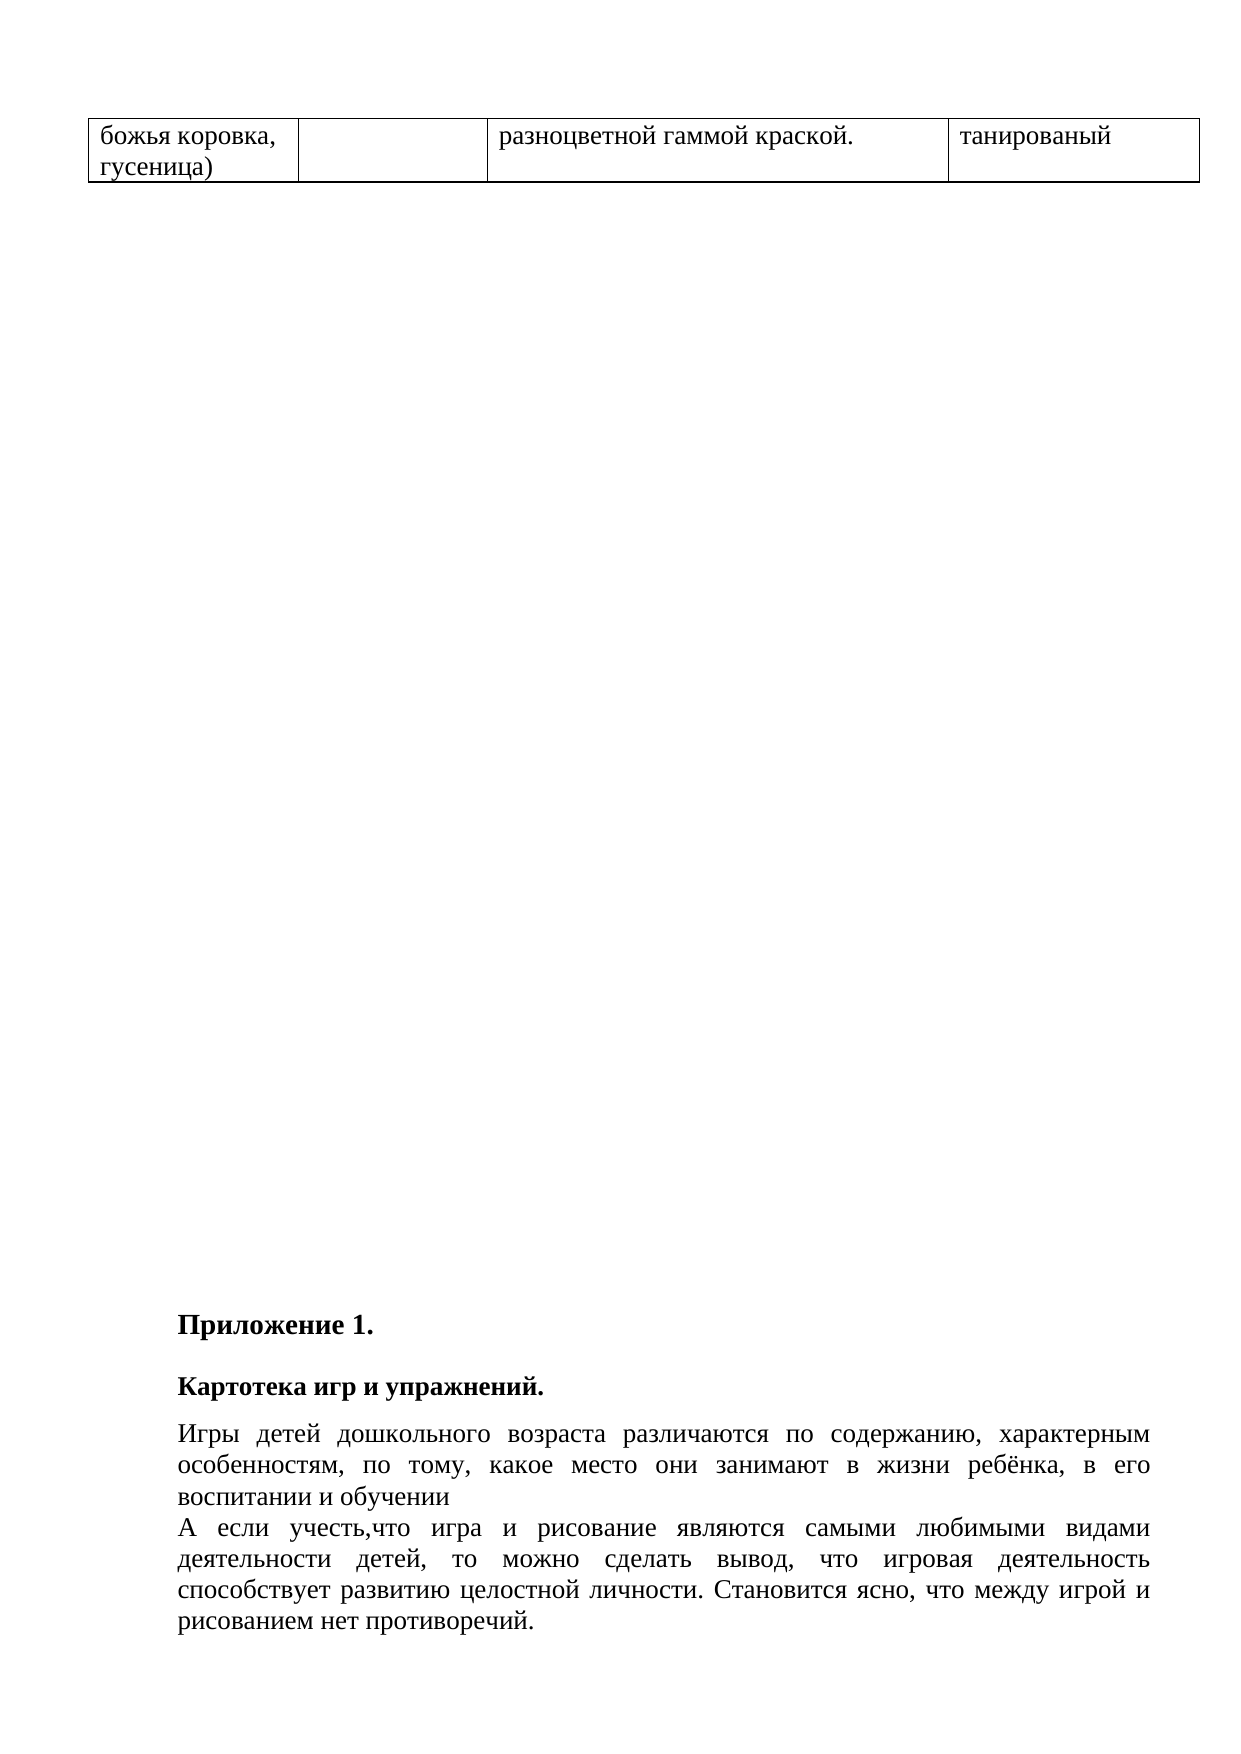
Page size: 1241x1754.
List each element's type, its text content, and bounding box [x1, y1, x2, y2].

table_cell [488, 119, 948, 181]
text Приложение 1. [177, 1307, 1152, 1341]
text Картотека игр и упражнений. [177, 1370, 1152, 1401]
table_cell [949, 119, 1199, 181]
text Игры детей дошкольного возраста различаются по содержанию, характерным особенностям, по тому, какое место они занимают в жизни ребёнка, в его воспитании и обучении [177, 1417, 1152, 1511]
text А если учесть,что игра и рисование являются самыми любимыми видами деятельности детей, то можно сделать вывод, что игровая деятельность способствует развитию целостной личности. Становится ясно, что между игрой и рисованием нет противоречий. [177, 1511, 1152, 1635]
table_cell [89, 119, 298, 181]
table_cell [299, 119, 487, 181]
